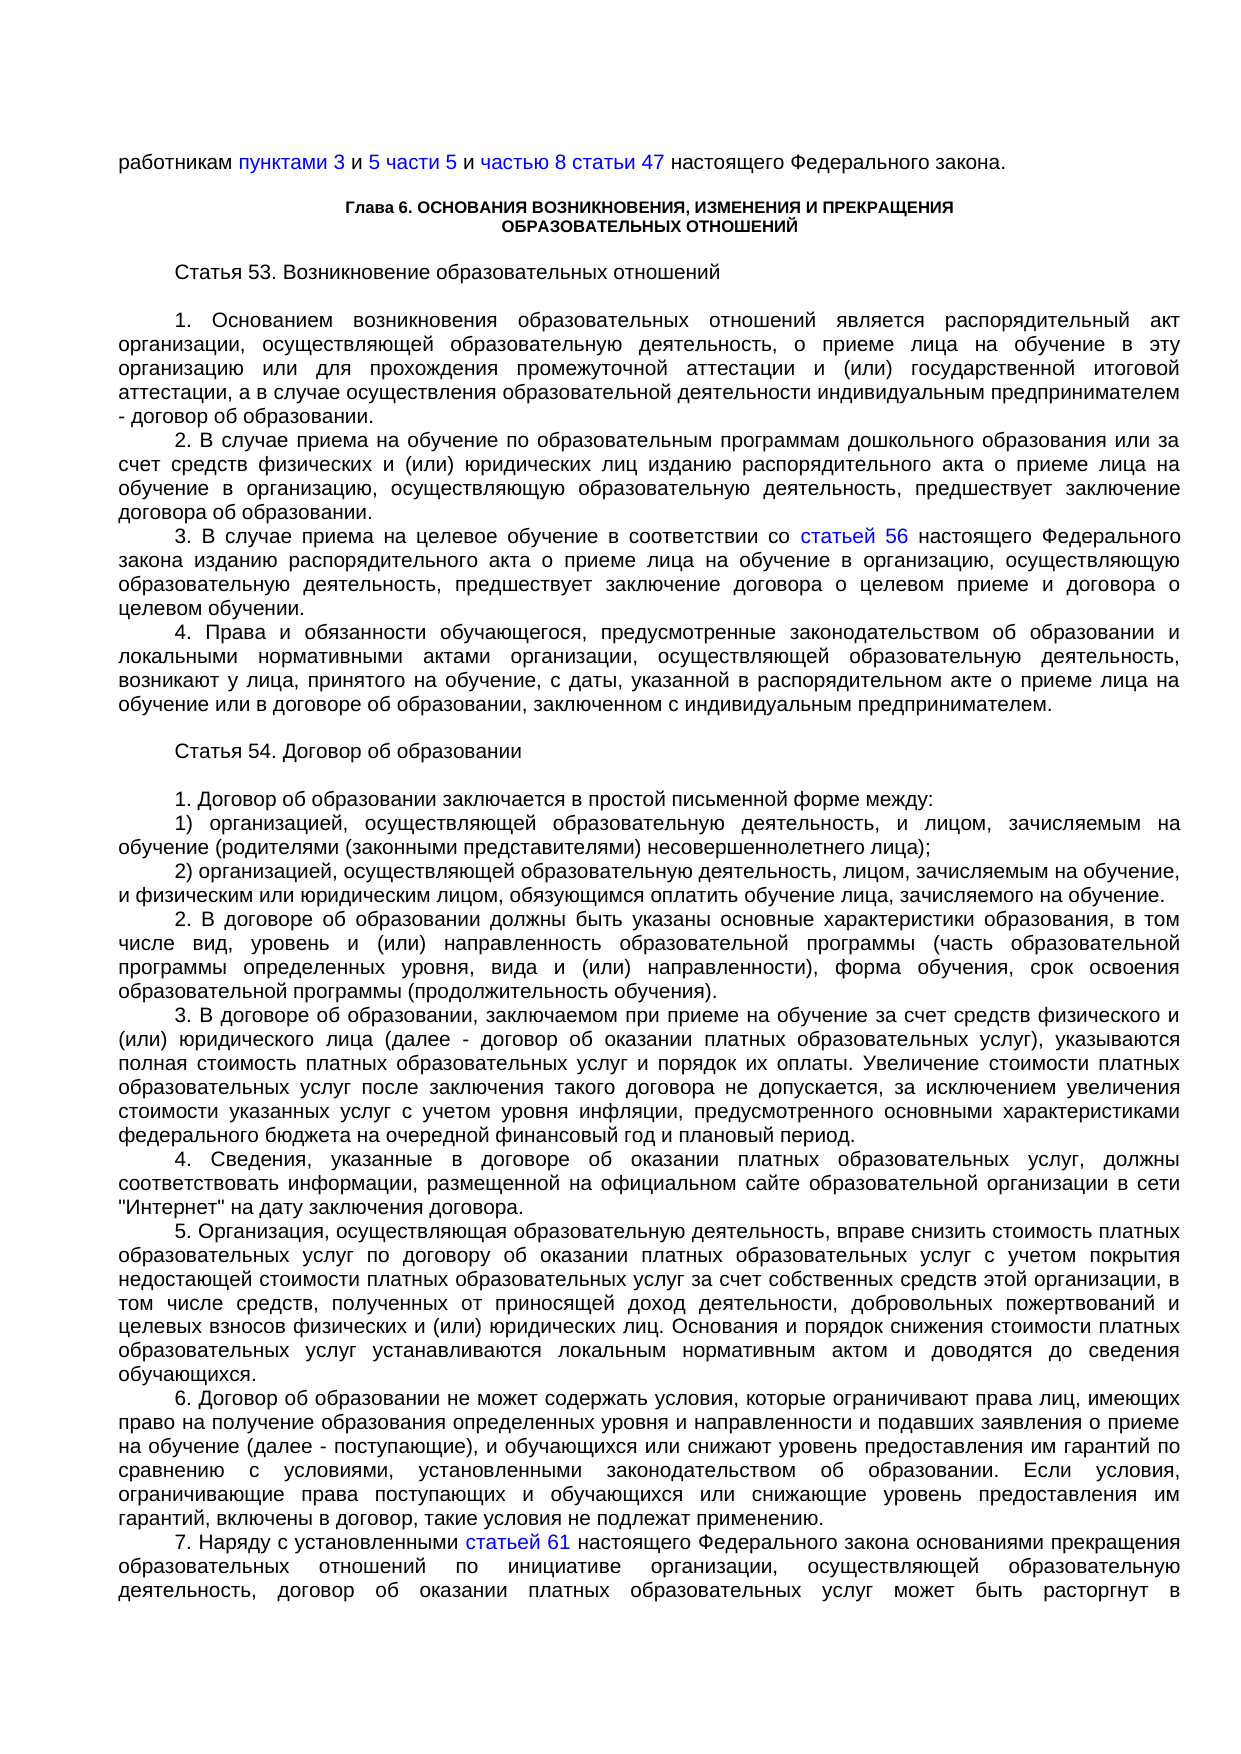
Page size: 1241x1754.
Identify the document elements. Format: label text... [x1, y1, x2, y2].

text 3. В случае приема на целевое обучение в соответствии со статьей 56 настоящего Федерального закона изданию распорядительного акта о приеме лица на обучение в организацию, осуществляющую образовательную деятельность, предшествует заключение договора о целевом приеме и договора о целевом обучении. [118, 524, 1181, 619]
text Статья 53. Возникновение образовательных отношений [118, 260, 1181, 284]
text Глава 6. ОСНОВАНИЯ ВОЗНИКНОВЕНИЯ, ИЗМЕНЕНИЯ И ПРЕКРАЩЕНИЯ [118, 198, 1181, 217]
text 4. Права и обязанности обучающегося, предусмотренные законодательством об образовании и локальными нормативными актами организации, осуществляющей образовательную деятельность, возникают у лица, принятого на обучение, с даты, указанной в распорядительном акте о приеме лица на обучение или в договоре об образовании, заключенном с индивидуальным предпринимателем. [118, 619, 1181, 715]
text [118, 150, 1181, 174]
text Статья 54. Договор об образовании [118, 739, 1181, 763]
text 1. Договор об образовании заключается в простой письменной форме между: [118, 787, 1181, 811]
text 1. Основанием возникновения образовательных отношений является распорядительный акт организации, осуществляющей образовательную деятельность, о приеме лица на обучение в эту организацию или для прохождения промежуточной аттестации и (или) государственной итоговой аттестации, а в случае осуществления образовательной деятельности индивидуальным предпринимателем - договор об образовании. [118, 308, 1181, 428]
text ОБРАЗОВАТЕЛЬНЫХ ОТНОШЕНИЙ [118, 217, 1181, 236]
text 2. В случае приема на обучение по образовательным программам дошкольного образования или за счет средств физических и (или) юридических лиц изданию распорядительного акта о приеме лица на обучение в организацию, осуществляющую образовательную деятельность, предшествует заключение договора об образовании. [118, 428, 1181, 524]
text 3. В договоре об образовании, заключаемом при приеме на обучение за счет средств физического и (или) юридического лица (далее - договор об оказании платных образовательных услуг), указываются полная стоимость платных образовательных услуг и порядок их оплаты. Увеличение стоимости платных образовательных услуг после заключения такого договора не допускается, за исключением увеличения стоимости указанных услуг с учетом уровня инфляции, предусмотренного основными характеристиками федерального бюджета на очередной финансовый год и плановый период. [118, 1003, 1181, 1147]
text 1) организацией, осуществляющей образовательную деятельность, и лицом, зачисляемым на обучение (родителями (законными представителями) несовершеннолетнего лица); [118, 811, 1181, 859]
text 2) организацией, осуществляющей образовательную деятельность, лицом, зачисляемым на обучение, и физическим или юридическим лицом, обязующимся оплатить обучение лица, зачисляемого на обучение. [118, 859, 1181, 907]
text 4. Сведения, указанные в договоре об оказании платных образовательных услуг, должны соответствовать информации, размещенной на официальном сайте образовательной организации в сети "Интернет" на дату заключения договора. [118, 1147, 1181, 1218]
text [118, 1530, 1181, 1602]
text 5. Организация, осуществляющая образовательную деятельность, вправе снизить стоимость платных образовательных услуг по договору об оказании платных образовательных услуг с учетом покрытия недостающей стоимости платных образовательных услуг за счет собственных средств этой организации, в том числе средств, полученных от приносящей доход деятельности, добровольных пожертвований и целевых взносов физических и (или) юридических лиц. Основания и порядок снижения стоимости платных образовательных услуг устанавливаются локальным нормативным актом и доводятся до сведения обучающихся. [118, 1218, 1181, 1386]
text 6. Договор об образовании не может содержать условия, которые ограничивают права лиц, имеющих право на получение образования определенных уровня и направленности и подавших заявления о приеме на обучение (далее - поступающие), и обучающихся или снижают уровень предоставления им гарантий по сравнению с условиями, установленными законодательством об образовании. Если условия, ограничивающие права поступающих и обучающихся или снижающие уровень предоставления им гарантий, включены в договор, такие условия не подлежат применению. [118, 1386, 1181, 1530]
text 2. В договоре об образовании должны быть указаны основные характеристики образования, в том числе вид, уровень и (или) направленность образовательной программы (часть образовательной программы определенных уровня, вида и (или) направленности), форма обучения, срок освоения образовательной программы (продолжительность обучения). [118, 907, 1181, 1003]
